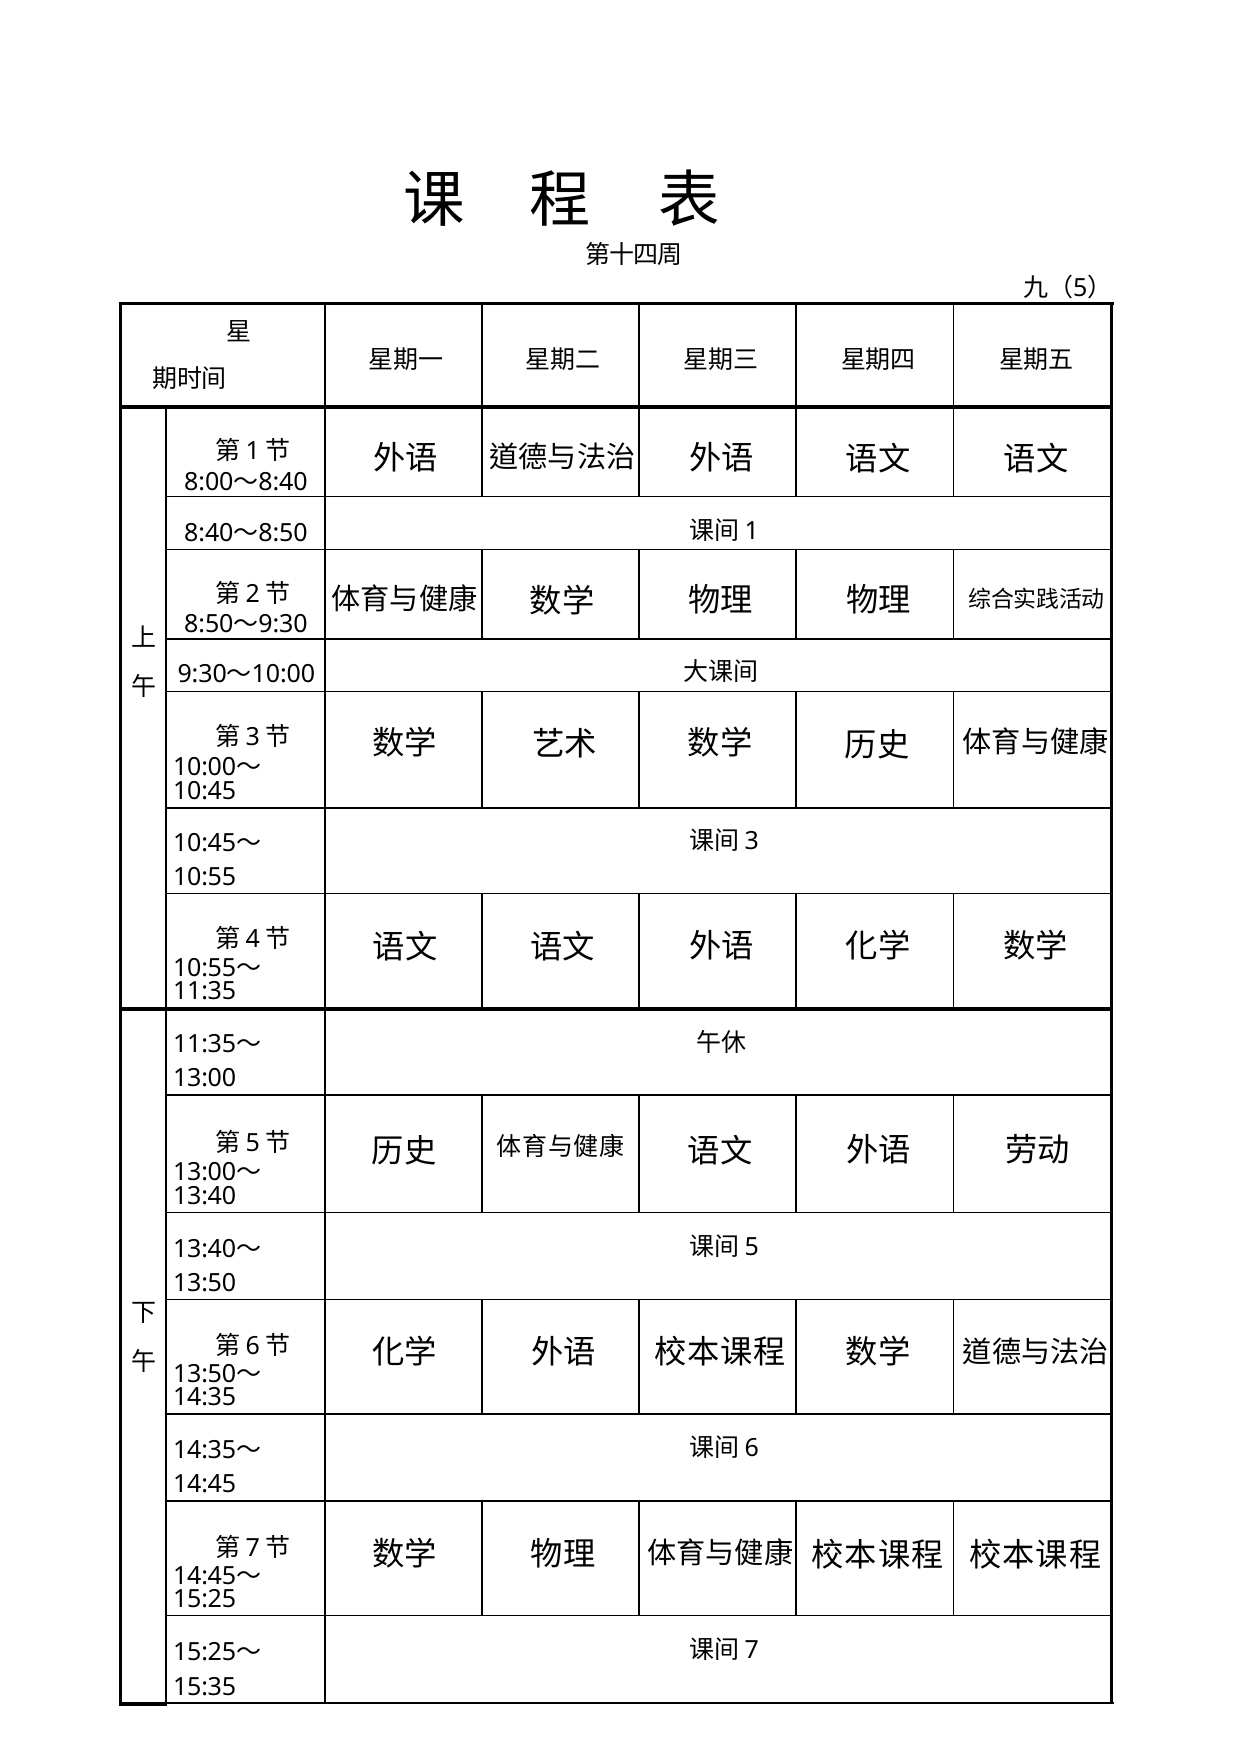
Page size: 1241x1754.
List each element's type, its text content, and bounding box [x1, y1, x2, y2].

table_cell 校本课程 [954, 1502, 1110, 1614]
table_cell 化学 [326, 1300, 481, 1413]
table_header 星期二 [483, 305, 638, 405]
table_cell 外语 [326, 409, 481, 496]
table_cell 语文 [326, 894, 481, 1007]
table_cell 第6节 13:50～14:35 [167, 1300, 324, 1413]
table_cell 第3节 10:00～10:45 [167, 692, 324, 807]
table_header 星期四 [797, 305, 953, 405]
table_cell 物理 [640, 550, 795, 638]
table_cell 外语 [640, 409, 795, 496]
table_cell 外语 [640, 894, 795, 1007]
text 课 程 表 [403, 159, 1116, 237]
table_cell 8:40～8:50 [167, 497, 324, 548]
table_cell 课间7 [326, 1616, 1110, 1702]
table_cell 第1节 8:00～8:40 [167, 409, 324, 496]
table_cell 语文 [640, 1096, 795, 1212]
table_cell 历史 [797, 692, 953, 807]
table_cell 大课间 [326, 640, 1110, 691]
table_cell 13:40～13:50 [167, 1213, 324, 1298]
table_cell 9:30～10:00 [167, 640, 324, 691]
table_cell 校本课程 [797, 1502, 953, 1614]
table_cell 课间6 [326, 1415, 1110, 1500]
table_cell 第7节 14:45～15:25 [167, 1502, 324, 1614]
table_header 星期五 [954, 305, 1110, 405]
table_cell 第2节 8:50～9:30 [167, 550, 324, 638]
table_cell 数学 [483, 550, 638, 638]
table_cell 物理 [797, 550, 953, 638]
table_cell 数学 [326, 692, 481, 807]
text 九（5） [120, 275, 1112, 302]
table_cell 数学 [797, 1300, 953, 1413]
table_cell 课间3 [326, 809, 1110, 893]
table_cell 校本课程 [640, 1300, 795, 1413]
table_cell 体育与健康 [326, 550, 481, 638]
table_cell 道德与法治 [954, 1300, 1110, 1413]
table_cell 劳动 [954, 1096, 1110, 1212]
table_cell 课间5 [326, 1213, 1110, 1298]
table_cell 15:25～15:35 [167, 1616, 324, 1702]
table_cell 下 午 [122, 1011, 165, 1702]
table_cell 第4节 10:55～11:35 [167, 894, 324, 1007]
table_cell 数学 [640, 692, 795, 807]
table_cell 外语 [483, 1300, 638, 1413]
table_cell 道德与法治 [483, 409, 638, 496]
table_cell 综合实践活动 [954, 550, 1110, 638]
table_cell 体育与健康 [483, 1096, 638, 1212]
table_cell 历史 [326, 1096, 481, 1212]
table_cell 语文 [483, 894, 638, 1007]
table_cell 语文 [954, 409, 1110, 496]
table_cell 上 午 [122, 409, 165, 1007]
table_header 星期时间 [122, 305, 324, 405]
table_cell 语文 [797, 409, 953, 496]
table_cell 艺术 [483, 692, 638, 807]
table_cell 数学 [954, 894, 1110, 1007]
table_cell 第5节 13:00～13:40 [167, 1096, 324, 1212]
table_cell 10:45～10:55 [167, 809, 324, 893]
table_cell 数学 [326, 1502, 481, 1614]
text 第十四周 [585, 237, 1116, 271]
table_cell 物理 [483, 1502, 638, 1614]
table_header 星期三 [640, 305, 795, 405]
table_cell 14:35～14:45 [167, 1415, 324, 1500]
table_cell 午休 [326, 1011, 1110, 1094]
table_header 星期一 [326, 305, 481, 405]
table_cell 体育与健康 [640, 1502, 795, 1614]
table_cell 外语 [797, 1096, 953, 1212]
table_cell 11:35～13:00 [167, 1011, 324, 1094]
table_cell 体育与健康 [954, 692, 1110, 807]
table_cell 课间1 [326, 497, 1110, 548]
table_cell 化学 [797, 894, 953, 1007]
